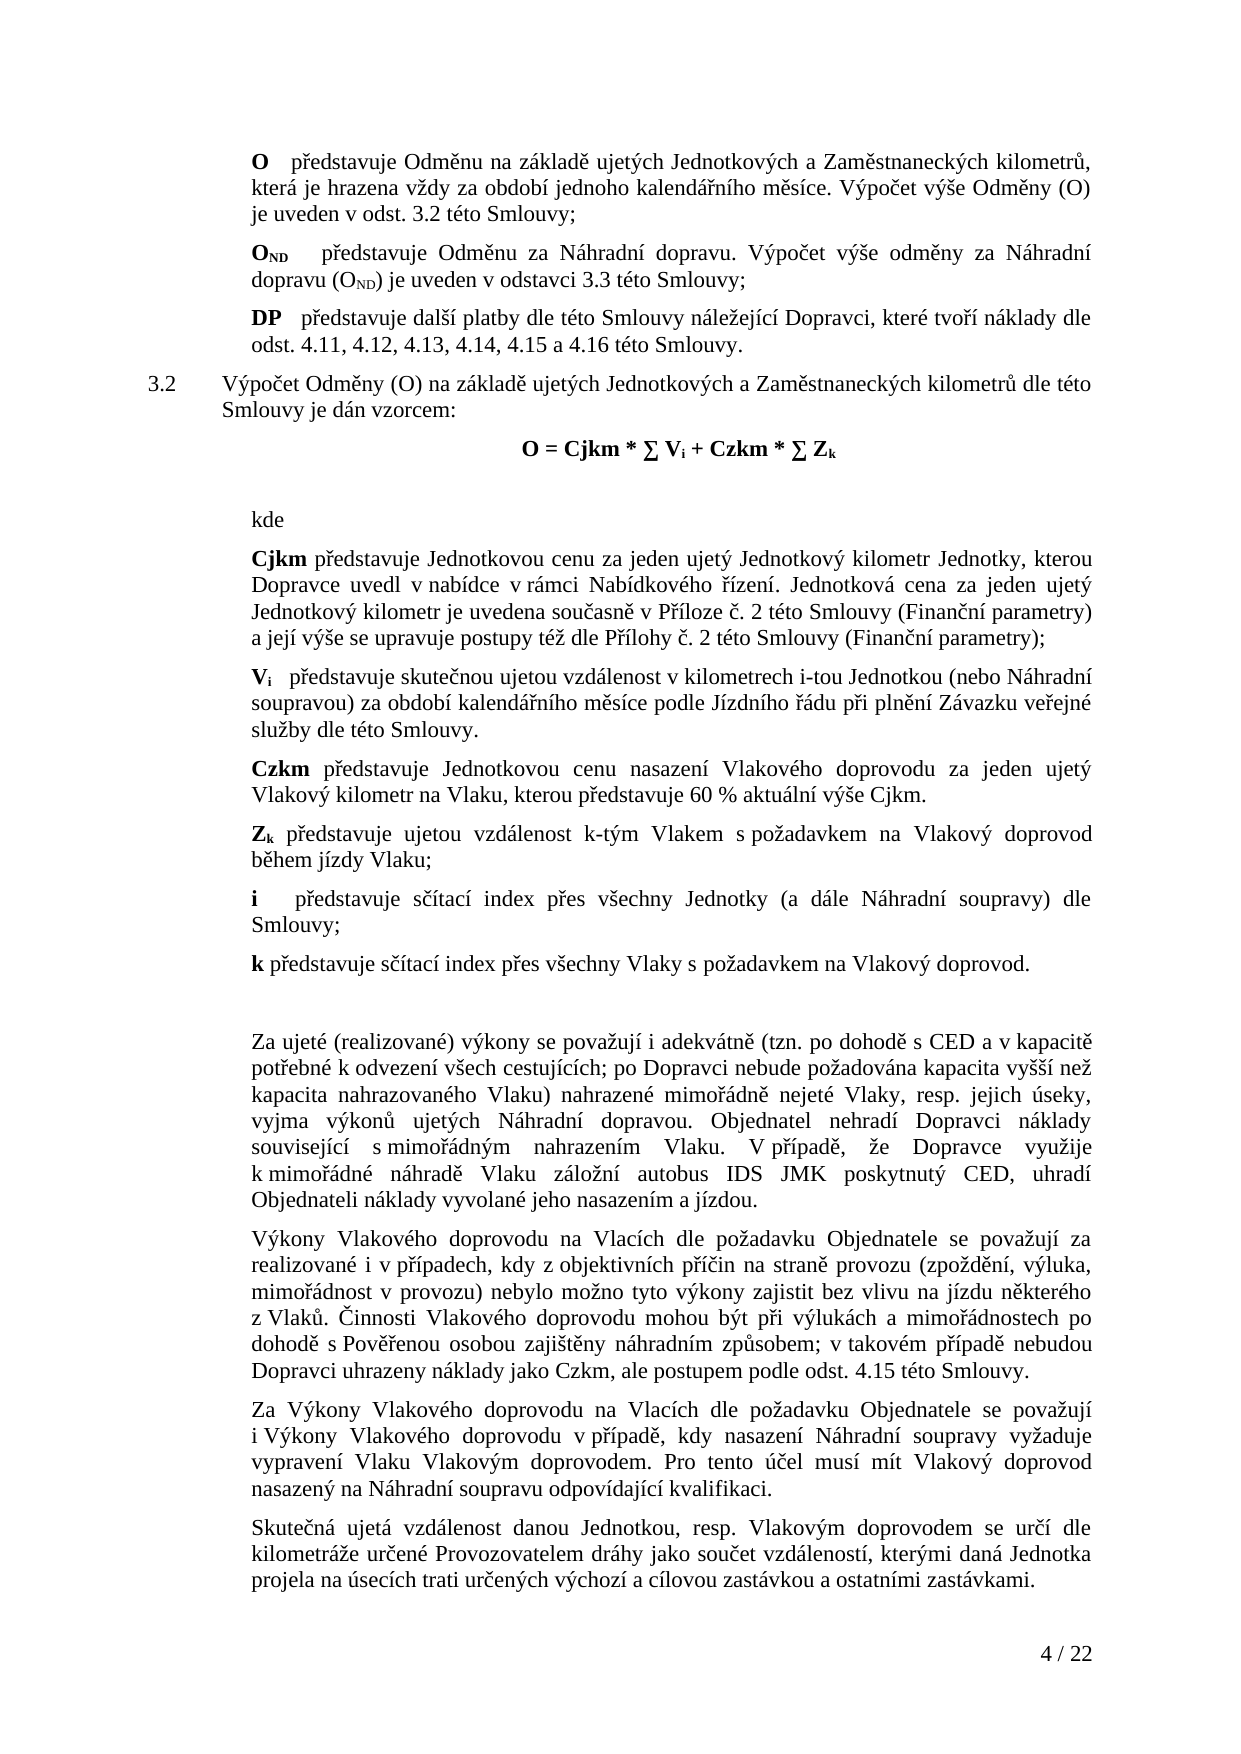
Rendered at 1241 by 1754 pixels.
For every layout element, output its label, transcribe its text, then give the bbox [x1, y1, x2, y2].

text OND představuje Odměnu za Náhradní dopravu. Výpočet výše odměny za Náhradní dopravu (OND) je uveden v odstavci 3.3 této Smlouvy; [251, 239, 1092, 292]
text Výpočet Odměny (O) na základě ujetých Jednotkových a Zaměstnaneckých kilometrů dle této Smlouvy je dán vzorcem: [148, 370, 1092, 422]
text Za ujeté (realizované) výkony se považují i adekvátně (tzn. po dohodě s CED a v kapacitě potřebné k odvezení všech cestujících; po Dopravci nebude požadována kapacita vyšší než kapacita nahrazovaného Vlaku) nahrazené mimořádně nejeté Vlaky, resp. jejich úseky, vyjma výkonů ujetých Náhradní dopravou. Objednatel nehradí Dopravci náklady související s mimořádným nahrazením Vlaku. V případě, že Dopravce využije k mimořádné náhradě Vlaku záložní autobus IDS JMK poskytnutý CED, uhradí Objednateli náklady vyvolané jeho nasazením a jízdou. [251, 1028, 1092, 1212]
text Za Výkony Vlakového doprovodu na Vlacích dle požadavku Objednatele se považují i Výkony Vlakového doprovodu v případě, kdy nasazení Náhradní soupravy vyžaduje vypravení Vlaku Vlakovým doprovodem. Pro tento účel musí mít Vlakový doprovod nasazený na Náhradní soupravu odpovídající kvalifikaci. [251, 1396, 1092, 1501]
text Skutečná ujetá vzdálenost danou Jednotkou, resp. Vlakovým doprovodem se určí dle kilometráže určené Provozovatelem dráhy jako součet vzdáleností, kterými daná Jednotka projela na úsecích trati určených výchozí a cílovou zastávkou a ostatními zastávkami. [251, 1513, 1092, 1593]
text Zk představuje ujetou vzdálenost k-tým Vlakem s požadavkem na Vlakový doprovod během jízdy Vlaku; [251, 820, 1092, 873]
text i představuje sčítací index přes všechny Jednotky (a dále Náhradní soupravy) dle Smlouvy; [251, 885, 1092, 938]
text kde [251, 506, 1092, 533]
text Vi představuje skutečnou ujetou vzdálenost v kilometrech i-tou Jednotkou (nebo Náhradní soupravou) za období kalendářního měsíce podle Jízdního řádu při plnění Závazku veřejné služby dle této Smlouvy. [251, 663, 1092, 742]
text Czkm představuje Jednotkovou cenu nasazení Vlakového doprovodu za jeden ujetý Vlakový kilometr na Vlaku, kterou představuje 60 % aktuální výše Cjkm. [251, 755, 1092, 807]
text O = Cjkm * ∑ Vi + Czkm * ∑ Zk [264, 435, 1092, 461]
text Výkony Vlakového doprovodu na Vlacích dle požadavku Objednatele se považují za realizované i v případech, kdy z objektivních příčin na straně provozu (zpoždění, výluka, mimořádnost v provozu) nebylo možno tyto výkony zajistit bez vlivu na jízdu některého z Vlaků. Činnosti Vlakového doprovodu mohou být při výlukách a mimořádnostech po dohodě s Pověřenou osobou zajištěny náhradním způsobem; v takovém případě nebudou Dopravci uhrazeny náklady jako Czkm, ale postupem podle odst. 4.15 této Smlouvy. [251, 1225, 1092, 1383]
text Cjkm představuje Jednotkovou cenu za jeden ujetý Jednotkový kilometr Jednotky, kterou Dopravce uvedl v nabídce v rámci Nabídkového řízení. Jednotková cena za jeden ujetý Jednotkový kilometr je uvedena současně v Příloze č. 2 této Smlouvy (Finanční parametry) a její výše se upravuje postupy též dle Přílohy č. 2 této Smlouvy (Finanční parametry); [251, 545, 1092, 651]
text k představuje sčítací index přes všechny Vlaky s požadavkem na Vlakový doprovod. [251, 950, 1092, 977]
list O představuje Odměnu na základě ujetých Jednotkových a Zaměstnaneckých kilometrů, která je hrazena vždy za období jednoho kalendářního měsíce. Výpočet výše Odměny (O) je uveden v odst. 3.2 této Smlouvy; [251, 148, 1092, 227]
text DP představuje další platby dle této Smlouvy náležející Dopravci, které tvoří náklady dle odst. 4.11, 4.12, 4.13, 4.14, 4.15 a 4.16 této Smlouvy. [251, 304, 1092, 357]
